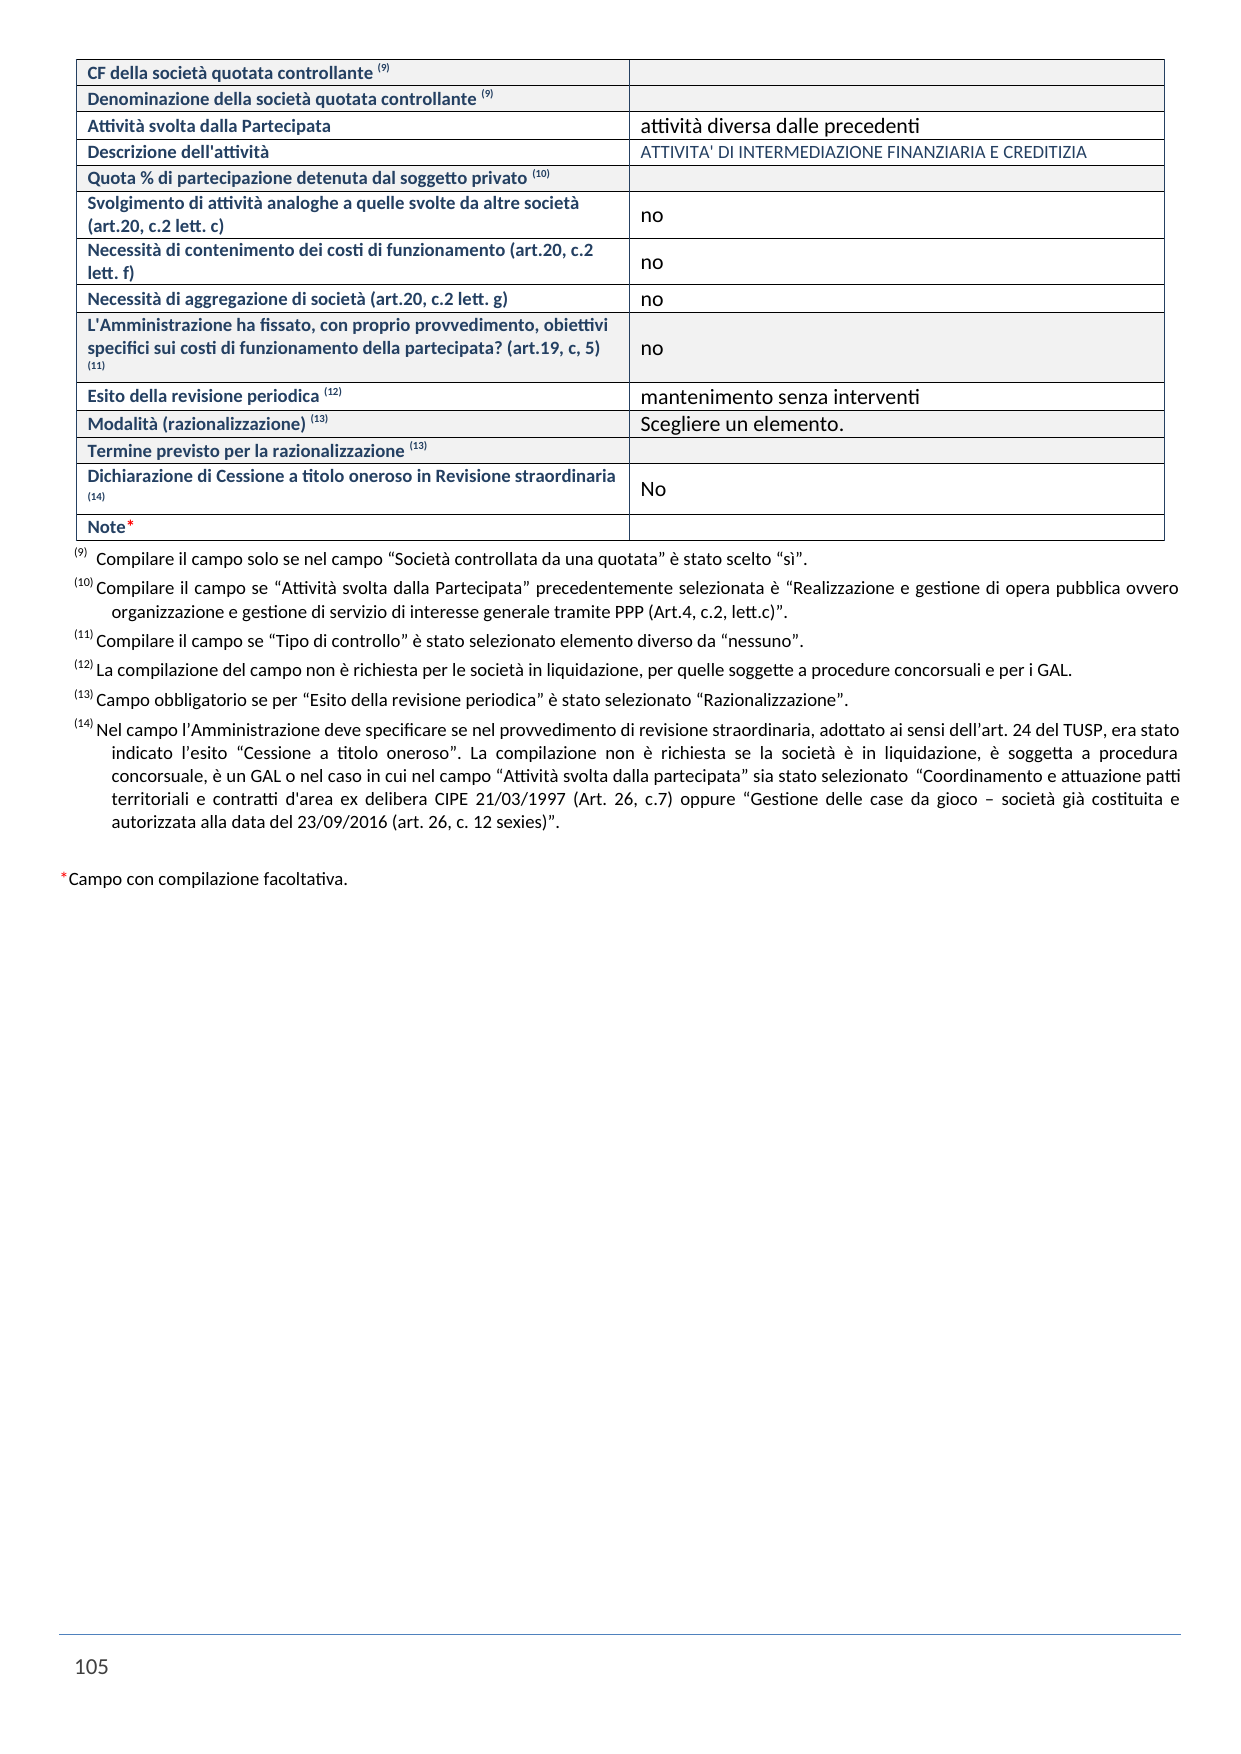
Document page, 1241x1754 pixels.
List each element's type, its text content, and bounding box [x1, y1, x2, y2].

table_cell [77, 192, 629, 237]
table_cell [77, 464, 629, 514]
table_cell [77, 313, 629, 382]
list Compilare il campo solo se nel campo “Società controllata da una quotata” è stato scelto “sì”. [74, 545, 1181, 570]
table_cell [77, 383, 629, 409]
text *Campo con compilazione facoltativa. [59, 867, 1181, 890]
list Nel campo l’Amministrazione deve specificare se nel provvedimento di revisione straordinaria, adottato ai sensi dell’art. 24 del TUSP, era stato indicato l’esito “Cessione a titolo oneroso”. La compilazione non è richiesta se la società è in liquidazione, è soggetta a procedura concorsuale, è un GAL o nel caso in cui nel campo “Attività svolta dalla partecipata” sia stato selezionato “Coordinamento e attuazione patti territoriali e contratti d'area ex delibera CIPE 21/03/1997 (Art. 26, c.7) oppure “Gestione delle case da gioco – società già costituita e autorizzata alla data del 23/09/2016 (art. 26, c. 12 sexies)”. [74, 716, 1181, 833]
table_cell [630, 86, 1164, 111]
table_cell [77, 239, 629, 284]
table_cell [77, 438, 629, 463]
list Compilare il campo se “Tipo di controllo” è stato selezionato elemento diverso da “nessuno”. [74, 627, 1181, 652]
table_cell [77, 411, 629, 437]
list Campo obbligatorio se per “Esito della revisione periodica” è stato selezionato “Razionalizzazione”. [74, 686, 1181, 712]
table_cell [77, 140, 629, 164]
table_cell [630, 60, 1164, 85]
list La compilazione del campo non è richiesta per le società in liquidazione, per quelle soggette a procedure concorsuali e per i GAL. [74, 657, 1181, 682]
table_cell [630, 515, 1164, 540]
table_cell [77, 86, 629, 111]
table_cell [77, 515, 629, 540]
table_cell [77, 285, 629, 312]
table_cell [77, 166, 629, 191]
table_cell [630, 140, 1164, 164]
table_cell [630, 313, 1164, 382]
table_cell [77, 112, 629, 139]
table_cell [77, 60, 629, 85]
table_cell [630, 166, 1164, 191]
list Compilare il campo se “Attività svolta dalla Partecipata” precedentemente selezionata è “Realizzazione e gestione di opera pubblica ovvero organizzazione e gestione di servizio di interesse generale tramite PPP (Art.4, c.2, lett.c)”. [74, 574, 1181, 623]
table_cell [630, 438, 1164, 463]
